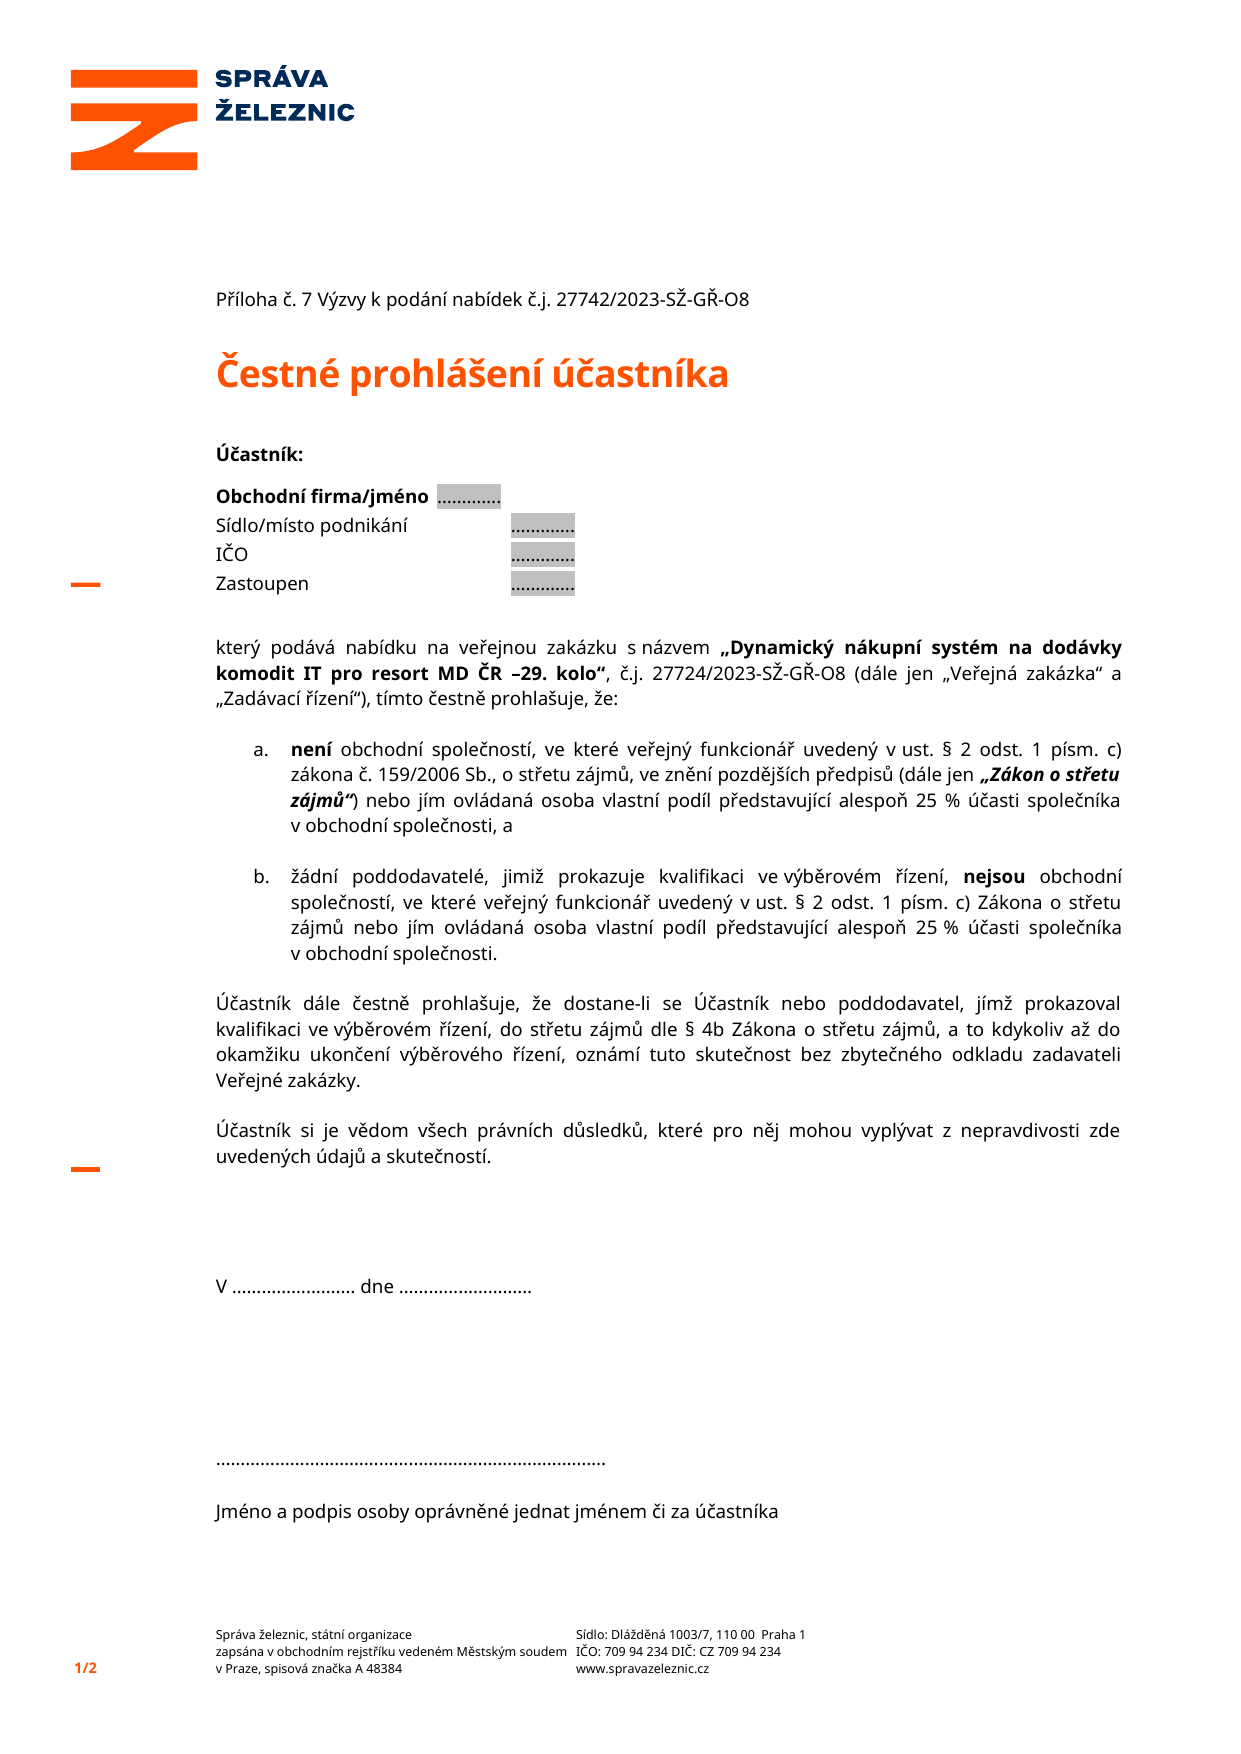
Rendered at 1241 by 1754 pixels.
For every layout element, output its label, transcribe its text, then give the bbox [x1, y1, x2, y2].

text Účastník si je vědom všech právních důsledků, které pro něj mohou vyplývat z nepravdivosti zde uvedených údajů a skutečností. [216, 1118, 1122, 1169]
list žádní poddodavatelé, jimiž prokazuje kvalifikaci ve výběrovém řízení, nejsou obchodní společností, ve které veřejný funkcionář uvedený v ust. § 2 odst. 1 písm. c) Zákona o střetu zájmů nebo jím ovládaná osoba vlastní podíl představující alespoň 25 % účasti společníka v obchodní společnosti. [253, 864, 1122, 966]
text Sídlo/místo podnikání …………. [216, 509, 1122, 538]
subtitle Čestné prohlášení účastníka [216, 347, 1122, 398]
text V ………………….… dne ……………………… [216, 1270, 1121, 1299]
text Obchodní firma/jméno …………. [216, 481, 1122, 509]
text ……………………………………………………………………. [216, 1445, 1122, 1470]
text Účastník dále čestně prohlašuje, že dostane-li se Účastník nebo poddodavatel, jímž prokazoval kvalifikaci ve výběrovém řízení, do střetu zájmů dle § 4b Zákona o střetu zájmů, a to kdykoliv až do okamžiku ukončení výběrového řízení, oznámí tuto skutečnost bez zbytečného odkladu zadavateli Veřejné zakázky. [216, 991, 1122, 1093]
list není obchodní společností, ve které veřejný funkcionář uvedený v ust. § 2 odst. 1 písm. c) zákona č. 159/2006 Sb., o střetu zájmů, ve znění pozdějších předpisů (dále jen „Zákon o střetu zájmů“) nebo jím ovládaná osoba vlastní podíl představující alespoň 25 % účasti společníka v obchodní společnosti, a [253, 736, 1122, 838]
text Účastník: [216, 437, 1122, 468]
text který podává nabídku na veřejnou zakázku s názvem „Dynamický nákupní systém na dodávky komodit IT pro resort MD ČR –29. kolo“, č.j. 27724/2023-SŽ-GŘ-O8 (dále jen „Veřejná zakázka“ a „Zadávací řízení“), tímto čestně prohlašuje, že: [216, 634, 1122, 711]
text Jméno a podpis osoby oprávněné jednat jménem či za účastníka [216, 1498, 1122, 1523]
text Příloha č. 7 Výzvy k podání nabídek č.j. 27742/2023-SŽ-GŘ-O8 [216, 286, 1122, 311]
text Zastoupen …………. [216, 567, 1122, 596]
text IČO …………. [216, 538, 1122, 567]
